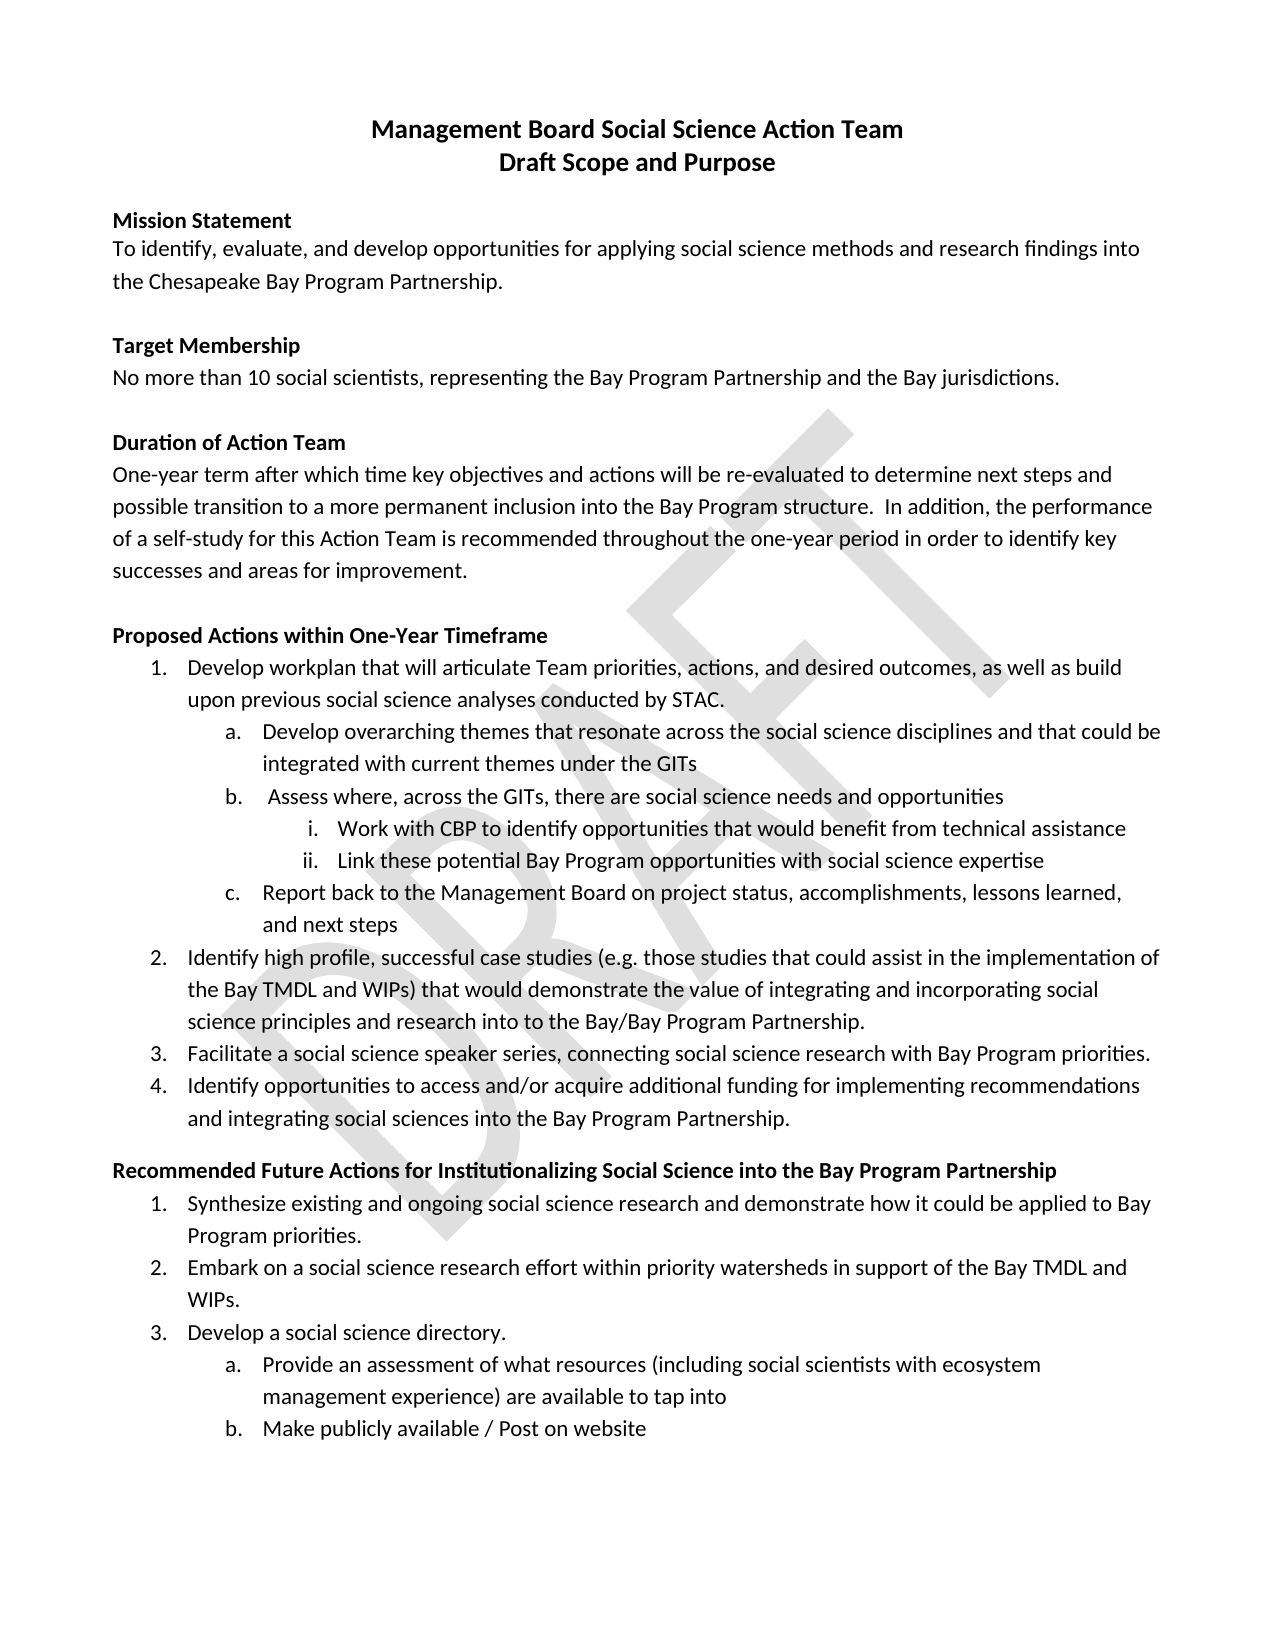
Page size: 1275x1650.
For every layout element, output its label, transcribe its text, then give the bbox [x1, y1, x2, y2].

text One-year term after which time key objectives and actions will be re-evaluated to determine next steps and possible transition to a more permanent inclusion into the Bay Program structure. In addition, the performance of a self-study for this Action Team is recommended throughout the one-year period in order to identify key successes and areas for improvement. [112, 460, 1162, 584]
text Recommended Future Actions for Institutionalizing Social Science into the Bay Program Partnership [112, 1157, 1162, 1185]
text Management Board Social Science Action Team [112, 112, 1162, 146]
text Target Membership [112, 331, 1162, 359]
list Identify opportunities to access and/or acquire additional funding for implementing recommendations and integrating social sciences into the Bay Program Partnership. [150, 1071, 1162, 1132]
text Draft Scope and Purpose [112, 146, 1162, 178]
text Mission Statement [112, 207, 1162, 234]
list Synthesize existing and ongoing social science research and demonstrate how it could be applied to Bay Program priorities. [150, 1189, 1162, 1249]
list Report back to the Management Board on project status, accomplishments, lessons learned, and next steps [225, 878, 1162, 938]
list Develop a social science directory. [150, 1318, 1162, 1346]
list Identify high profile, successful case studies (e.g. those studies that could assist in the implementation of the Bay TMDL and WIPs) that would demonstrate the value of integrating and incorporating social science principles and research into to the Bay/Bay Program Partnership. [150, 943, 1162, 1035]
list Assess where, across the GITs, there are social science needs and opportunities [225, 782, 1162, 810]
text No more than 10 social scientists, representing the Bay Program Partnership and the Bay jurisdictions. [112, 363, 1162, 391]
list Make publicly available / Post on website [225, 1414, 1162, 1442]
list Link these potential Bay Program opportunities with social science expertise [319, 846, 1162, 874]
list Facilitate a social science speaker series, connecting social science research with Bay Program priorities. [150, 1039, 1162, 1067]
list Embark on a social science research effort within priority watersheds in support of the Bay TMDL and WIPs. [150, 1253, 1162, 1313]
text Duration of Action Team [112, 428, 1162, 456]
text To identify, evaluate, and develop opportunities for applying social science methods and research findings into the Chesapeake Bay Program Partnership. [112, 234, 1162, 295]
list Develop overarching themes that resonate across the social science disciplines and that could be integrated with current themes under the GITs [225, 717, 1162, 778]
list Work with CBP to identify opportunities that would benefit from technical assistance [319, 814, 1162, 842]
text Proposed Actions within One-Year Timeframe [112, 621, 1162, 649]
list Develop workplan that will articulate Team priorities, actions, and desired outcomes, as well as build upon previous social science analyses conducted by STAC. [150, 653, 1162, 713]
list Provide an assessment of what resources (including social scientists with ecosystem management experience) are available to tap into [225, 1350, 1162, 1410]
